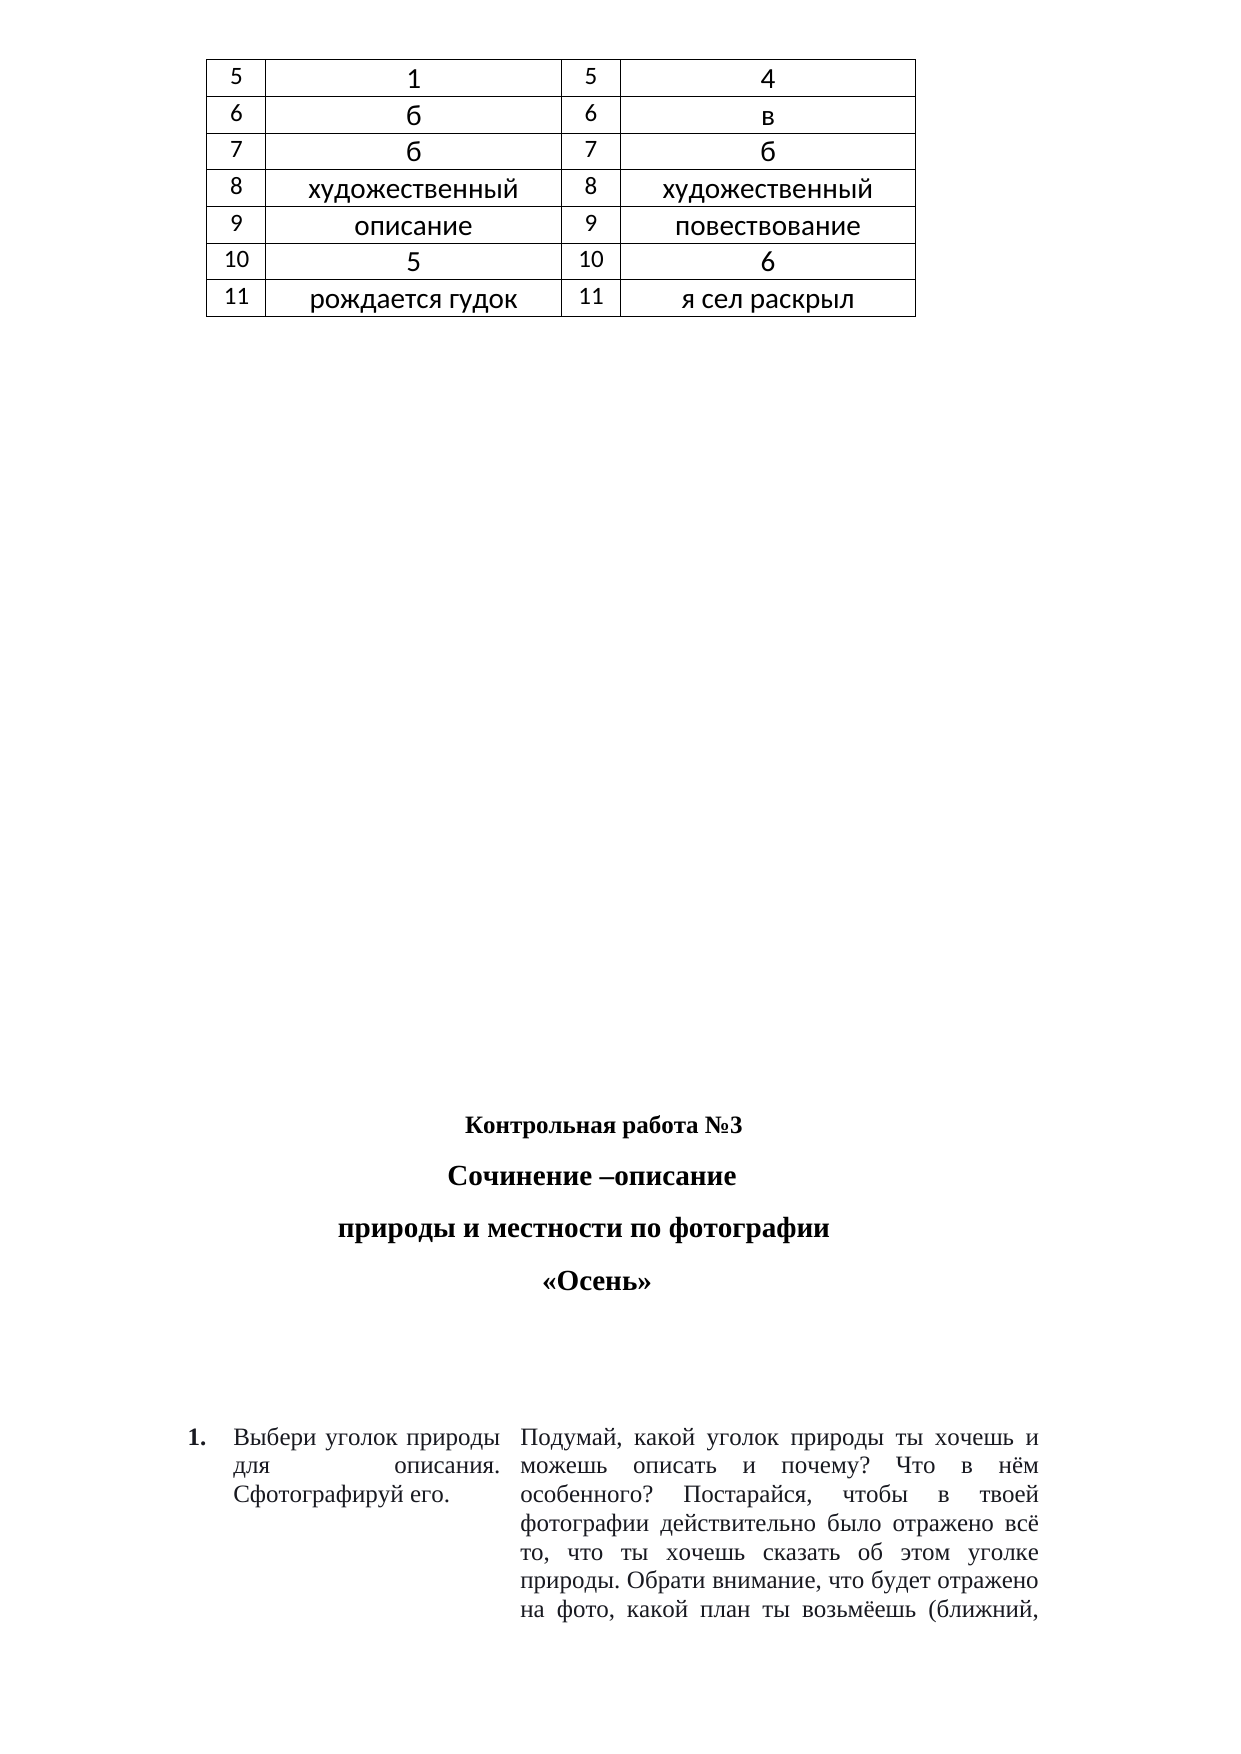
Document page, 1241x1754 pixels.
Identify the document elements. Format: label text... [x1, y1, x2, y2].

text природы и местности по фотографии [177, 1211, 1152, 1244]
table_cell б [266, 134, 561, 169]
table_cell в [621, 97, 915, 132]
text Сочинение –описание [177, 1158, 1152, 1191]
table_cell 6 [621, 244, 915, 279]
table_cell 7 [562, 134, 620, 169]
table_cell я сел раскрыл [621, 280, 915, 316]
text «Осень» [177, 1263, 1152, 1297]
table_cell 11 [207, 280, 265, 316]
table_cell повествование [621, 207, 915, 242]
table_cell б [621, 134, 915, 169]
table_cell 6 [207, 97, 265, 132]
table_cell 1 [266, 60, 561, 96]
table_cell 10 [207, 244, 265, 279]
table_cell описание [266, 207, 561, 242]
table_cell 5 [562, 60, 620, 96]
table_cell 7 [207, 134, 265, 169]
table_cell 9 [207, 207, 265, 242]
table_cell 8 [562, 170, 620, 206]
table_header 1. [177, 1412, 223, 1633]
table_cell 11 [562, 280, 620, 316]
table_cell б [266, 97, 561, 132]
table_cell 9 [562, 207, 620, 242]
table_cell 5 [207, 60, 265, 96]
table_cell 4 [621, 60, 915, 96]
table_cell рождается гудок [266, 280, 561, 316]
table_cell художественный [266, 170, 561, 206]
table_cell 6 [562, 97, 620, 132]
table_cell 8 [207, 170, 265, 206]
table_cell художественный [621, 170, 915, 206]
table_cell 5 [266, 244, 561, 279]
table_cell 10 [562, 244, 620, 279]
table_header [223, 1412, 510, 1633]
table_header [510, 1412, 1049, 1633]
text Контрольная работа №3 [177, 1110, 1152, 1139]
